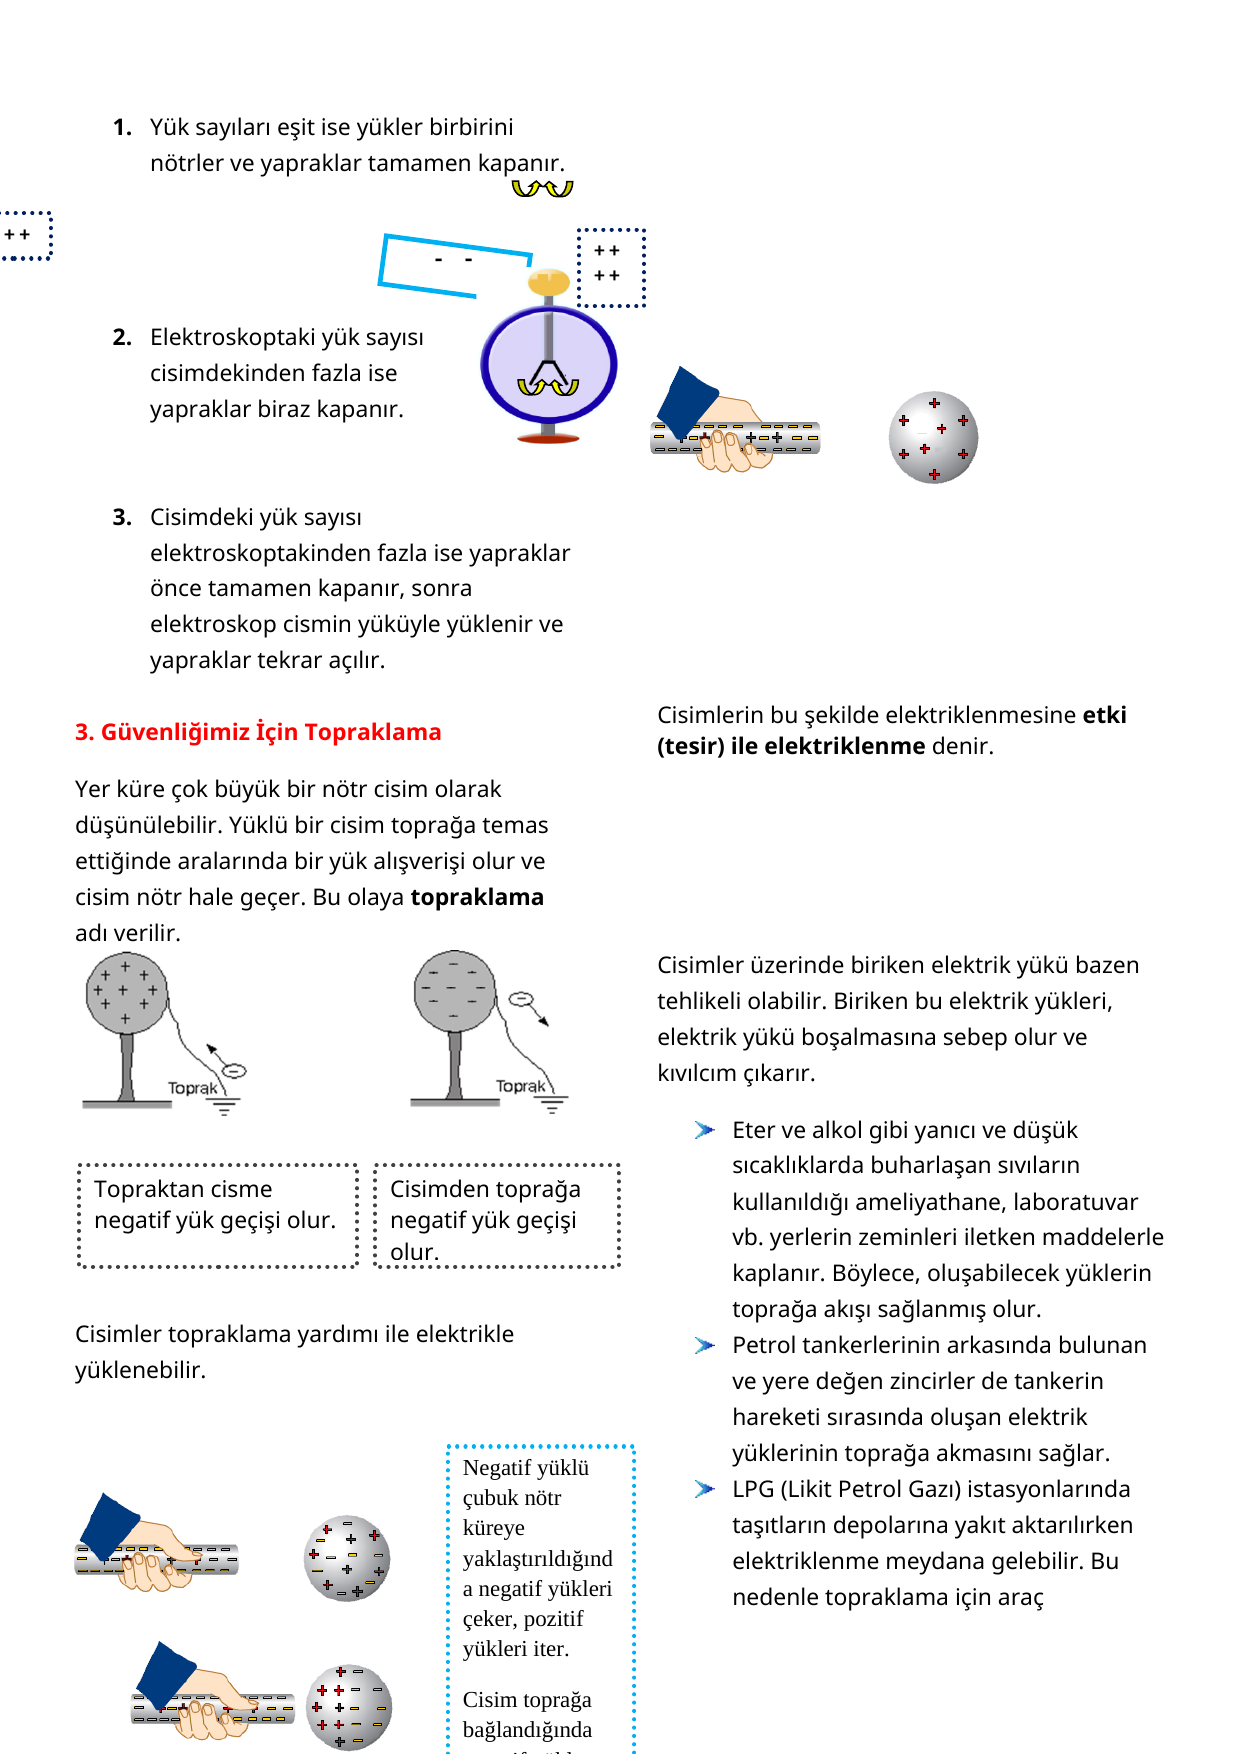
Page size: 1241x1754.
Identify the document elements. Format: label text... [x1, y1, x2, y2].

picture [695, 1121, 715, 1139]
picture [695, 1337, 715, 1354]
list Yük sayıları eşit ise yükler birbirini nötrler ve yapraklar tamamen kapanır. [112, 111, 583, 178]
list 3. Güvenliğimiz İçin Topraklama [75, 716, 583, 747]
list Petrol tankerlerinin arkasında bulunan ve yere değen zincirler de tankerin hareketi sırasında oluşan elektrik yüklerinin toprağa akmasını sağlar. [694, 1329, 1165, 1468]
picture [78, 951, 248, 1116]
picture [475, 267, 619, 443]
picture [63, 1486, 447, 1754]
list Eter ve alkol gibi yanıcı ve düşük sıcaklıklarda buharlaşan sıvıların kullanıldığı ameliyathane, laboratuvar vb. yerlerin zeminleri iletken maddelerle kaplanır. Böylece, oluşabilecek yüklerin toprağa akışı sağlanmış olur. [694, 1113, 1165, 1324]
text Cisimler üzerinde biriken elektrik yükü bazen tehlikeli olabilir. Biriken bu elektrik yükleri, elektrik yükü boşalmasına sebep olur ve kıvılcım çıkarır. [657, 949, 1165, 1088]
list Elektroskoptaki yük sayısı cisimdekinden fazla ise yapraklar biraz kapanır. [112, 321, 475, 424]
text Cisimler topraklama yardımı ile elektrikle yüklenebilir. [75, 1318, 583, 1385]
list Cisimdeki yük sayısı elektroskoptakinden fazla ise yapraklar önce tamamen kapanır, sonra elektroskop cismin yüküyle yüklenir ve yapraklar tekrar açılır. [112, 501, 583, 676]
text Yer küre çok büyük bir nötr cisim olarak düşünülebilir. Yüklü bir cisim toprağa temas ettiğinde aralarında bir yük alışverişi olur ve cisim nötr hale geçer. Bu olaya topraklama adı verilir. [75, 773, 583, 948]
text Cisimlerin bu şekilde elektriklenmesine etki (tesir) ile elektriklenme denir. [657, 699, 1165, 761]
picture [642, 362, 997, 491]
picture [406, 950, 575, 1114]
picture [695, 1480, 715, 1498]
